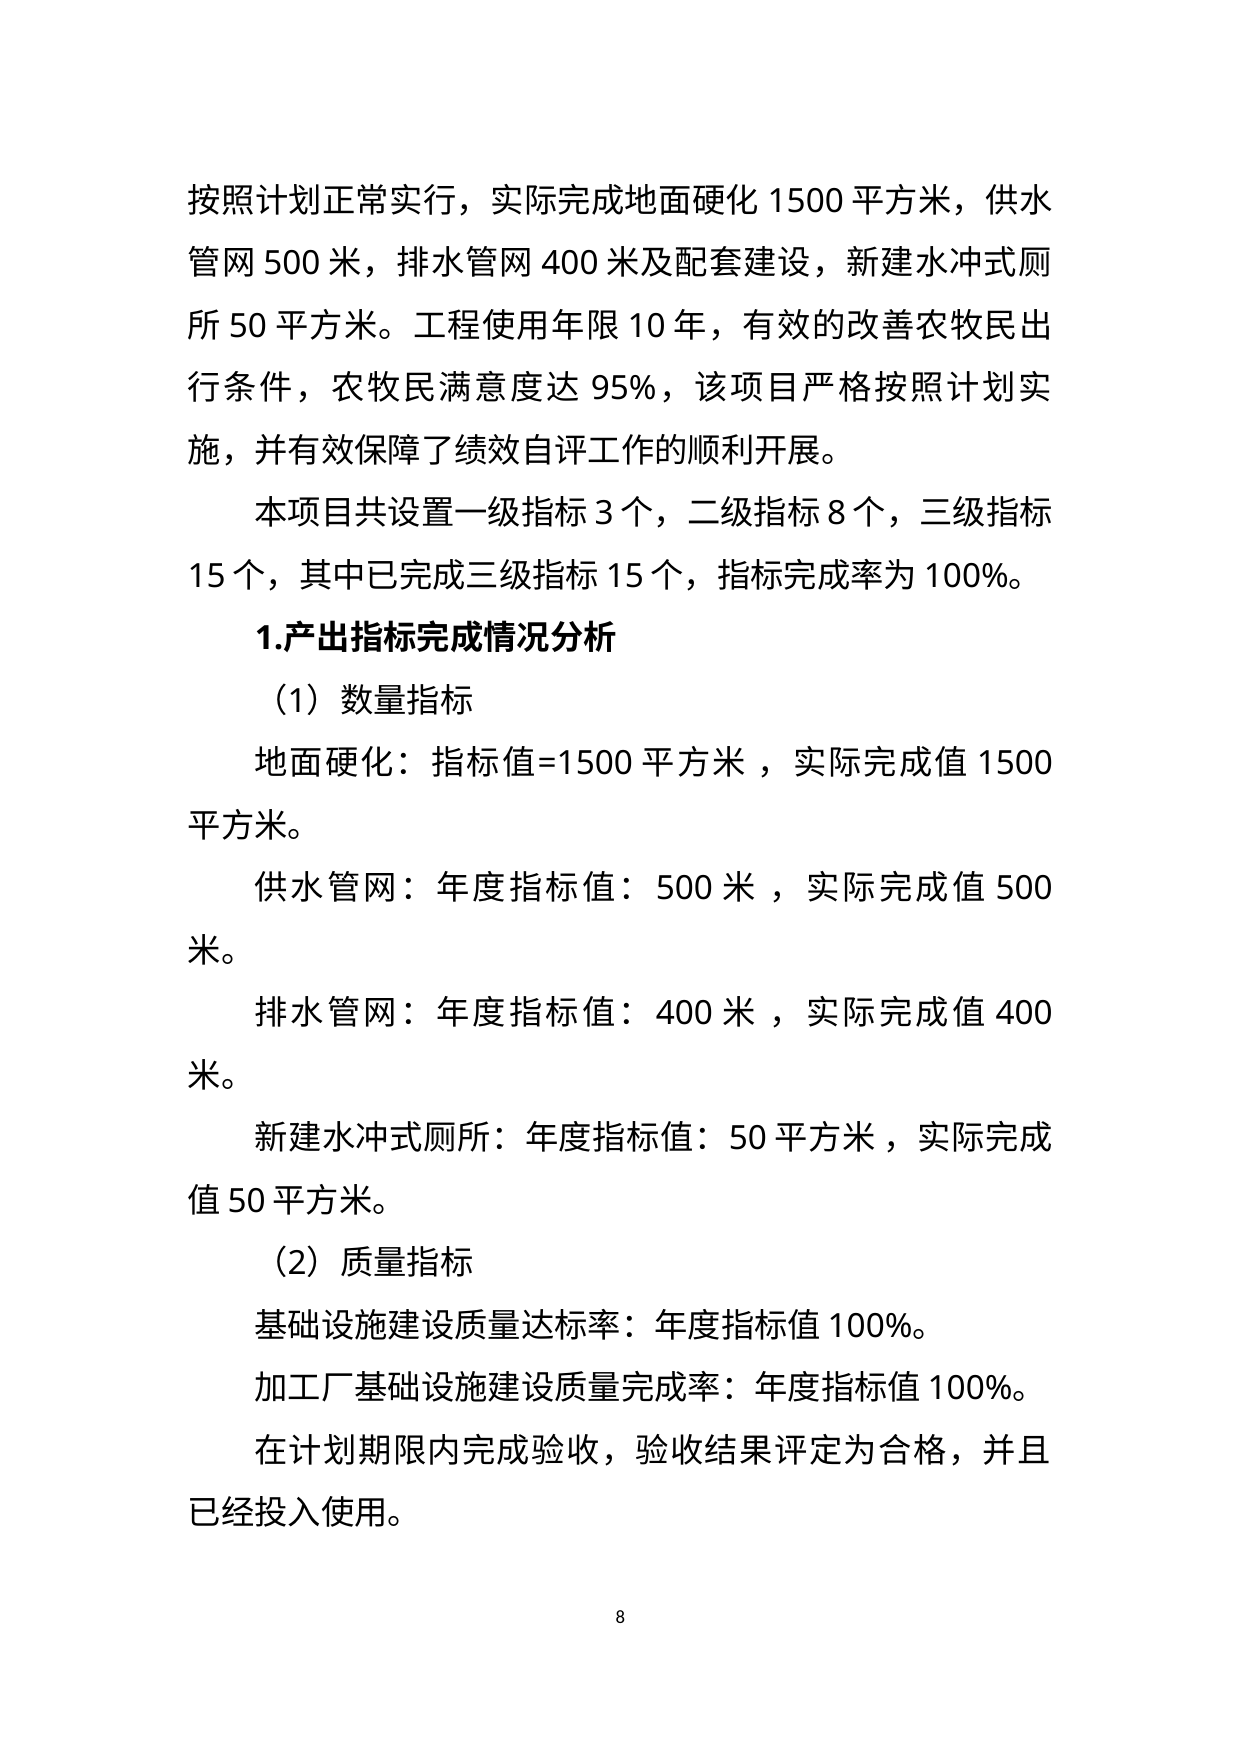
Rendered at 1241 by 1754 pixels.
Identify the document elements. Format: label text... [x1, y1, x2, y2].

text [187, 162, 1053, 474]
text 地面硬化：指标值=1500平方米 ，实际完成值1500平方米。 [187, 724, 1053, 849]
text 在计划期限内完成验收，验收结果评定为合格，并且已经投入使用。 [187, 1412, 1053, 1537]
text 新建水冲式厕所：年度指标值：50平方米 ，实际完成值50平方米。 [187, 1099, 1053, 1224]
text 1.产出指标完成情况分析 [187, 599, 1053, 662]
text （1）数量指标 [187, 662, 1053, 724]
text 供水管网：年度指标值：500米 ，实际完成值500米。 [187, 849, 1053, 974]
text 本项目共设置一级指标3个，二级指标8个，三级指标15个，其中已完成三级指标15个，指标完成率为100%。 [187, 474, 1053, 599]
list 质量指标 [187, 1224, 1053, 1287]
text 加工厂基础设施建设质量完成率：年度指标值100%。 [187, 1349, 1053, 1412]
text 基础设施建设质量达标率：年度指标值100%。 [187, 1287, 1053, 1349]
text 排水管网：年度指标值：400米 ，实际完成值400米。 [187, 974, 1053, 1099]
